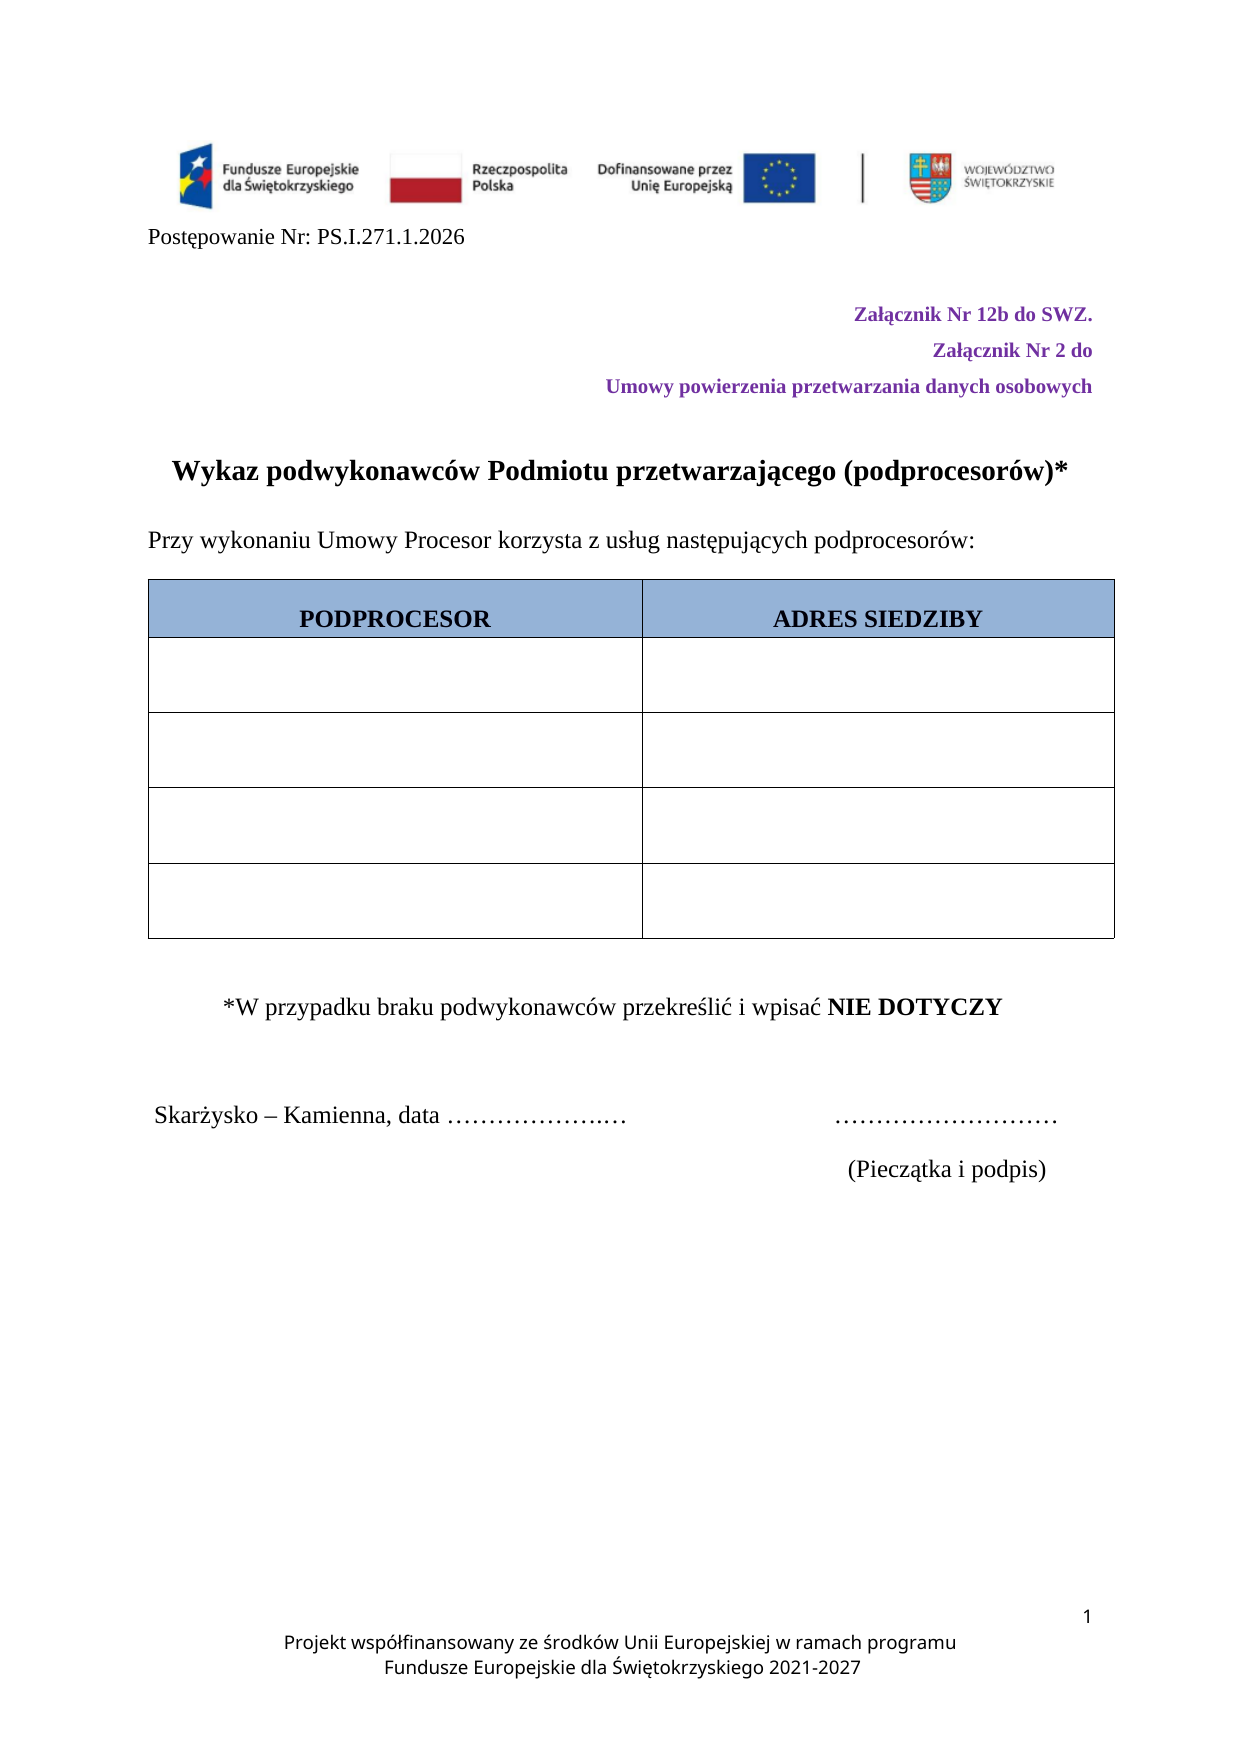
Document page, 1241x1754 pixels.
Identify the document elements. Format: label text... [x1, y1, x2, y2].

table_header ADRES SIEDZIBY [643, 580, 1114, 637]
text (Pieczątka i podpis) [148, 1154, 1093, 1182]
text Przy wykonaniu Umowy Procesor korzysta z usług następujących podprocesorów: [148, 525, 1093, 554]
table_cell [149, 864, 642, 938]
table_header PODPROCESOR [149, 580, 642, 637]
text Skarżysko – Kamienna, data ……………….… ……………………… [148, 1100, 1093, 1128]
text *W przypadku braku podwykonawców przekreślić i wpisać NIE DOTYCZY [223, 992, 1093, 1021]
text Załącznik Nr 12b do SWZ. [185, 302, 1093, 326]
text Wykaz podwykonawców Podmiotu przetwarzającego (podprocesorów)* [148, 453, 1093, 487]
picture [147, 102, 1093, 223]
table_cell [643, 638, 1114, 712]
table_cell [149, 788, 642, 862]
table_cell [643, 864, 1114, 938]
text Umowy powierzenia przetwarzania danych osobowych [185, 374, 1093, 398]
table_cell [149, 713, 642, 787]
table_cell [643, 788, 1114, 862]
text Załącznik Nr 2 do [185, 338, 1093, 362]
table_cell [149, 638, 642, 712]
table_cell [643, 713, 1114, 787]
